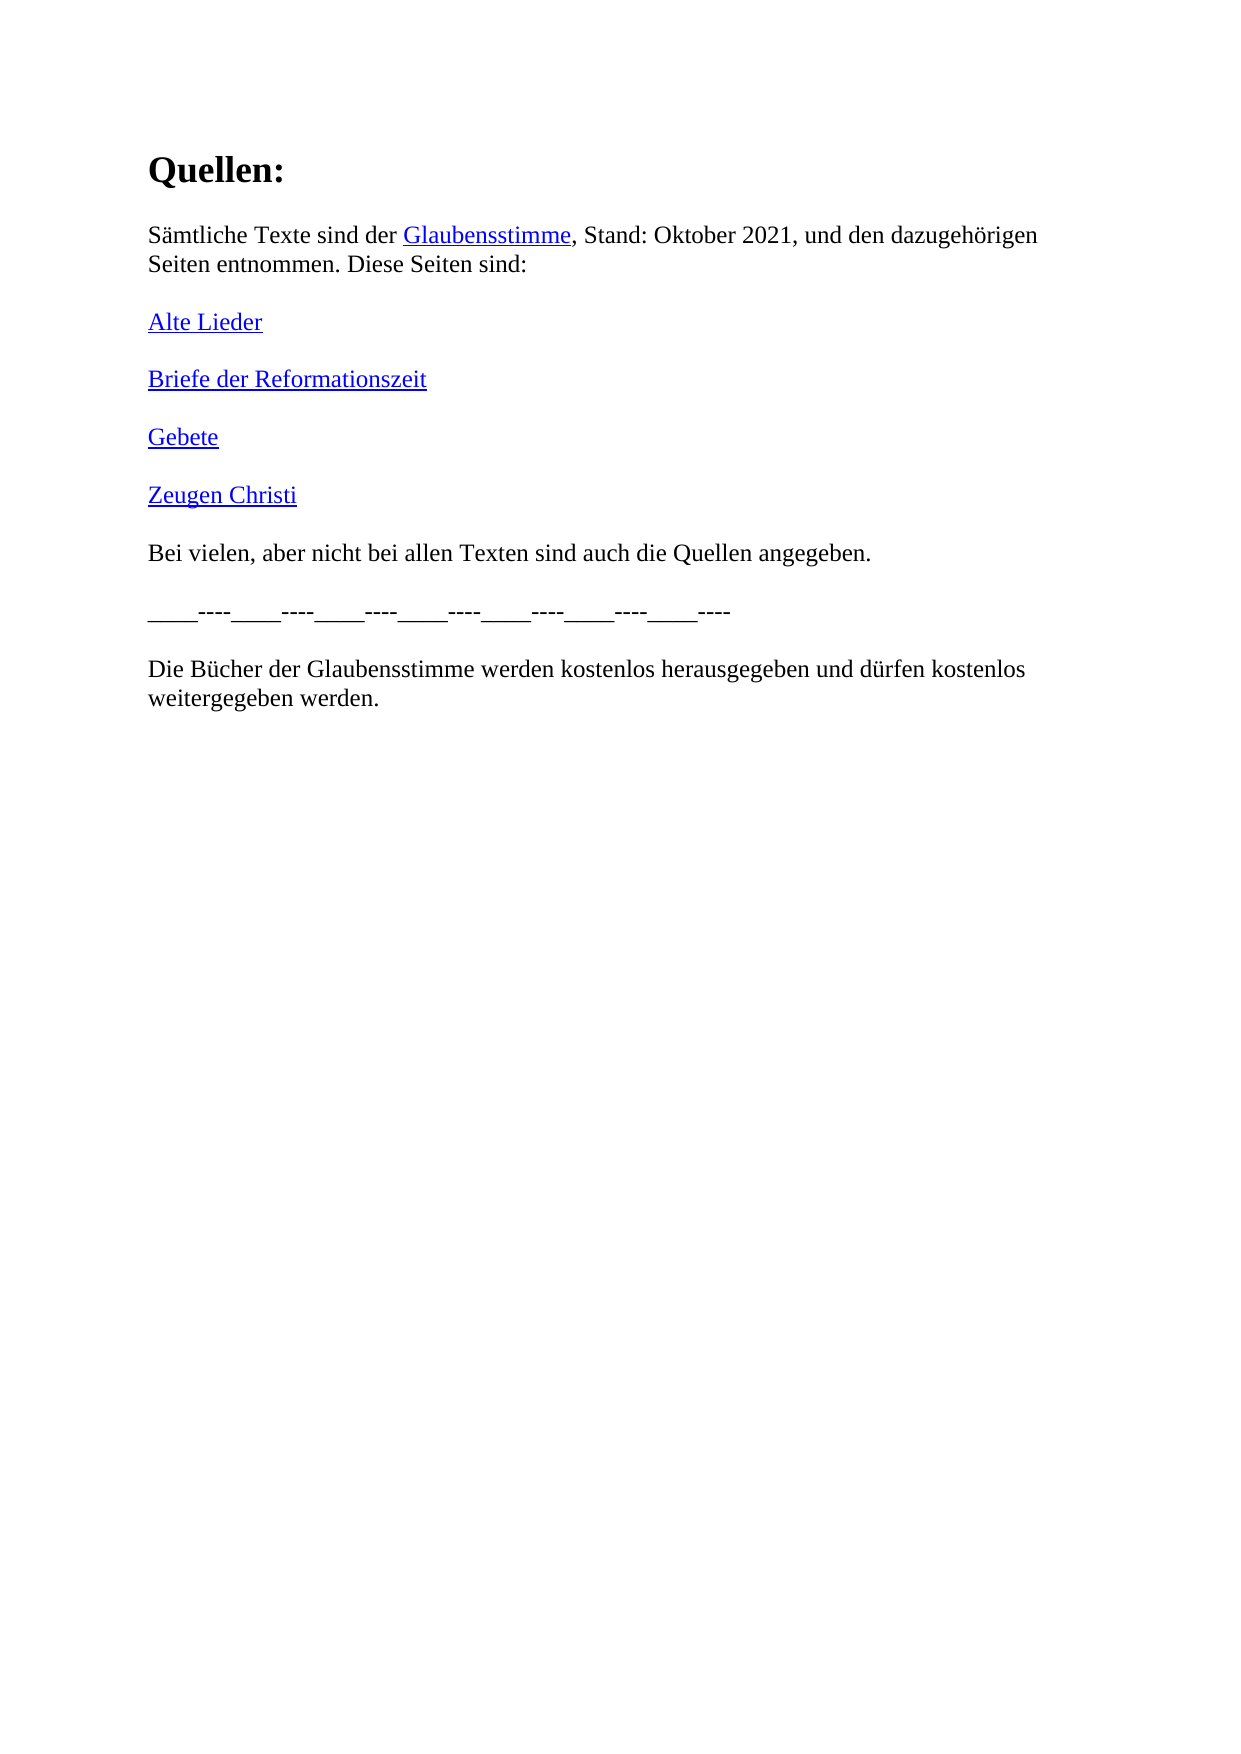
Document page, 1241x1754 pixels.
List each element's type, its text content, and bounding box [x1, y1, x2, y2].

text Alte Lieder [148, 307, 1093, 335]
text Briefe der Reformationszeit [148, 364, 1093, 393]
subtitle Quellen: [148, 148, 1093, 191]
text Die Bücher der Glaubensstimme werden kostenlos herausgegeben und dürfen kostenlos weitergegeben werden. [148, 654, 1093, 712]
text Sämtliche Texte sind der Glaubensstimme, Stand: Oktober 2021, und den dazugehörigen Seiten entnommen. Diese Seiten sind: [148, 220, 1093, 277]
text Zeugen Christi [148, 480, 1093, 509]
text Gebete [148, 422, 1093, 451]
text ____----____----____----____----____----____----____---- [148, 596, 1093, 625]
text Bei vielen, aber nicht bei allen Texten sind auch die Quellen angegeben. [148, 538, 1093, 567]
